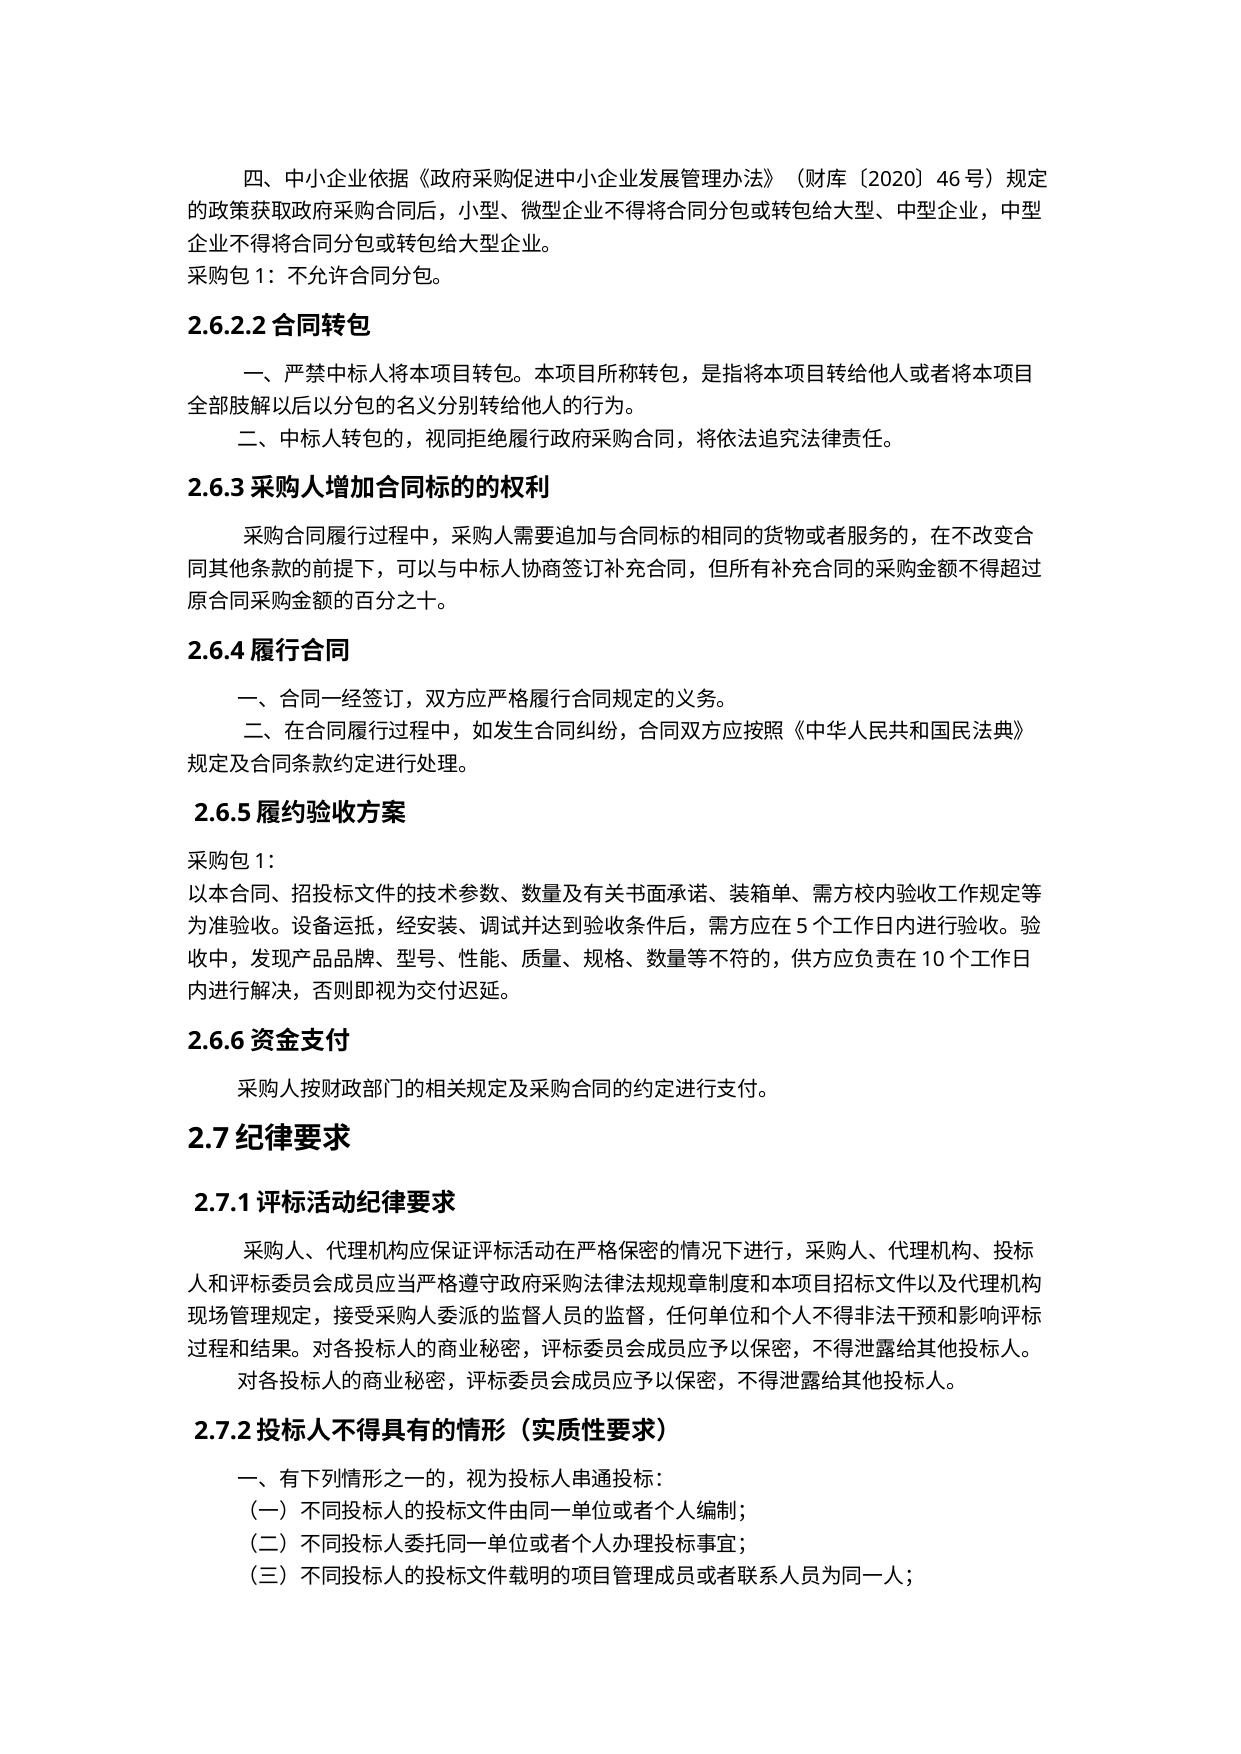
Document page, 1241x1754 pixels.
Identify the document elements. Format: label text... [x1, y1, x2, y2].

text （三）不同投标人的投标文件载明的项目管理成员或者联系人员为同一人； [187, 1559, 1053, 1592]
text 一、有下列情形之一的，视为投标人串通投标： [187, 1462, 1053, 1494]
text 2.6.3采购人增加合同标的的权利 [187, 454, 1053, 519]
text 采购包1： [187, 844, 1053, 877]
text （二）不同投标人委托同一单位或者个人办理投标事宜； [187, 1527, 1053, 1559]
text 2.7纪律要求 [187, 1104, 1053, 1169]
text 以本合同、招投标文件的技术参数、数量及有关书面承诺、装箱单、需方校内验收工作规定等为准验收。设备运抵，经安装、调试并达到验收条件后，需方应在5个工作日内进行验收。验收中，发现产品品牌、型号、性能、质量、规格、数量等不符的，供方应负责在10个工作日内进行解决，否则即视为交付迟延。 [187, 877, 1053, 1007]
text 2.7.2投标人不得具有的情形（实质性要求） [187, 1397, 1053, 1462]
text 二、中标人转包的，视同拒绝履行政府采购合同，将依法追究法律责任。 [187, 422, 1053, 454]
text 一、合同一经签订，双方应严格履行合同规定的义务。 [187, 682, 1053, 714]
text 采购包1：不允许合同分包。 [187, 259, 1053, 292]
text 采购人按财政部门的相关规定及采购合同的约定进行支付。 [187, 1072, 1053, 1104]
text 对各投标人的商业秘密，评标委员会成员应予以保密，不得泄露给其他投标人。 [187, 1364, 1053, 1397]
text 四、中小企业依据《政府采购促进中小企业发展管理办法》（财库〔2020〕46号）规定的政策获取政府采购合同后，小型、微型企业不得将合同分包或转包给大型、中型企业，中型企业不得将合同分包或转包给大型企业。 [187, 162, 1053, 259]
text 2.6.5履约验收方案 [187, 779, 1053, 844]
text 一、严禁中标人将本项目转包。本项目所称转包，是指将本项目转给他人或者将本项目全部肢解以后以分包的名义分别转给他人的行为。 [187, 357, 1053, 422]
text 2.6.6资金支付 [187, 1007, 1053, 1072]
text 2.6.4履行合同 [187, 617, 1053, 682]
text 采购人、代理机构应保证评标活动在严格保密的情况下进行，采购人、代理机构、投标人和评标委员会成员应当严格遵守政府采购法律法规规章制度和本项目招标文件以及代理机构现场管理规定，接受采购人委派的监督人员的监督，任何单位和个人不得非法干预和影响评标过程和结果。对各投标人的商业秘密，评标委员会成员应予以保密，不得泄露给其他投标人。 [187, 1234, 1053, 1364]
text 2.7.1评标活动纪律要求 [187, 1169, 1053, 1234]
text 二、在合同履行过程中，如发生合同纠纷，合同双方应按照《中华人民共和国民法典》规定及合同条款约定进行处理。 [187, 714, 1053, 779]
text 采购合同履行过程中，采购人需要追加与合同标的相同的货物或者服务的，在不改变合同其他条款的前提下，可以与中标人协商签订补充合同，但所有补充合同的采购金额不得超过原合同采购金额的百分之十。 [187, 519, 1053, 617]
text （一）不同投标人的投标文件由同一单位或者个人编制； [187, 1494, 1053, 1527]
text 2.6.2.2合同转包 [187, 292, 1053, 357]
